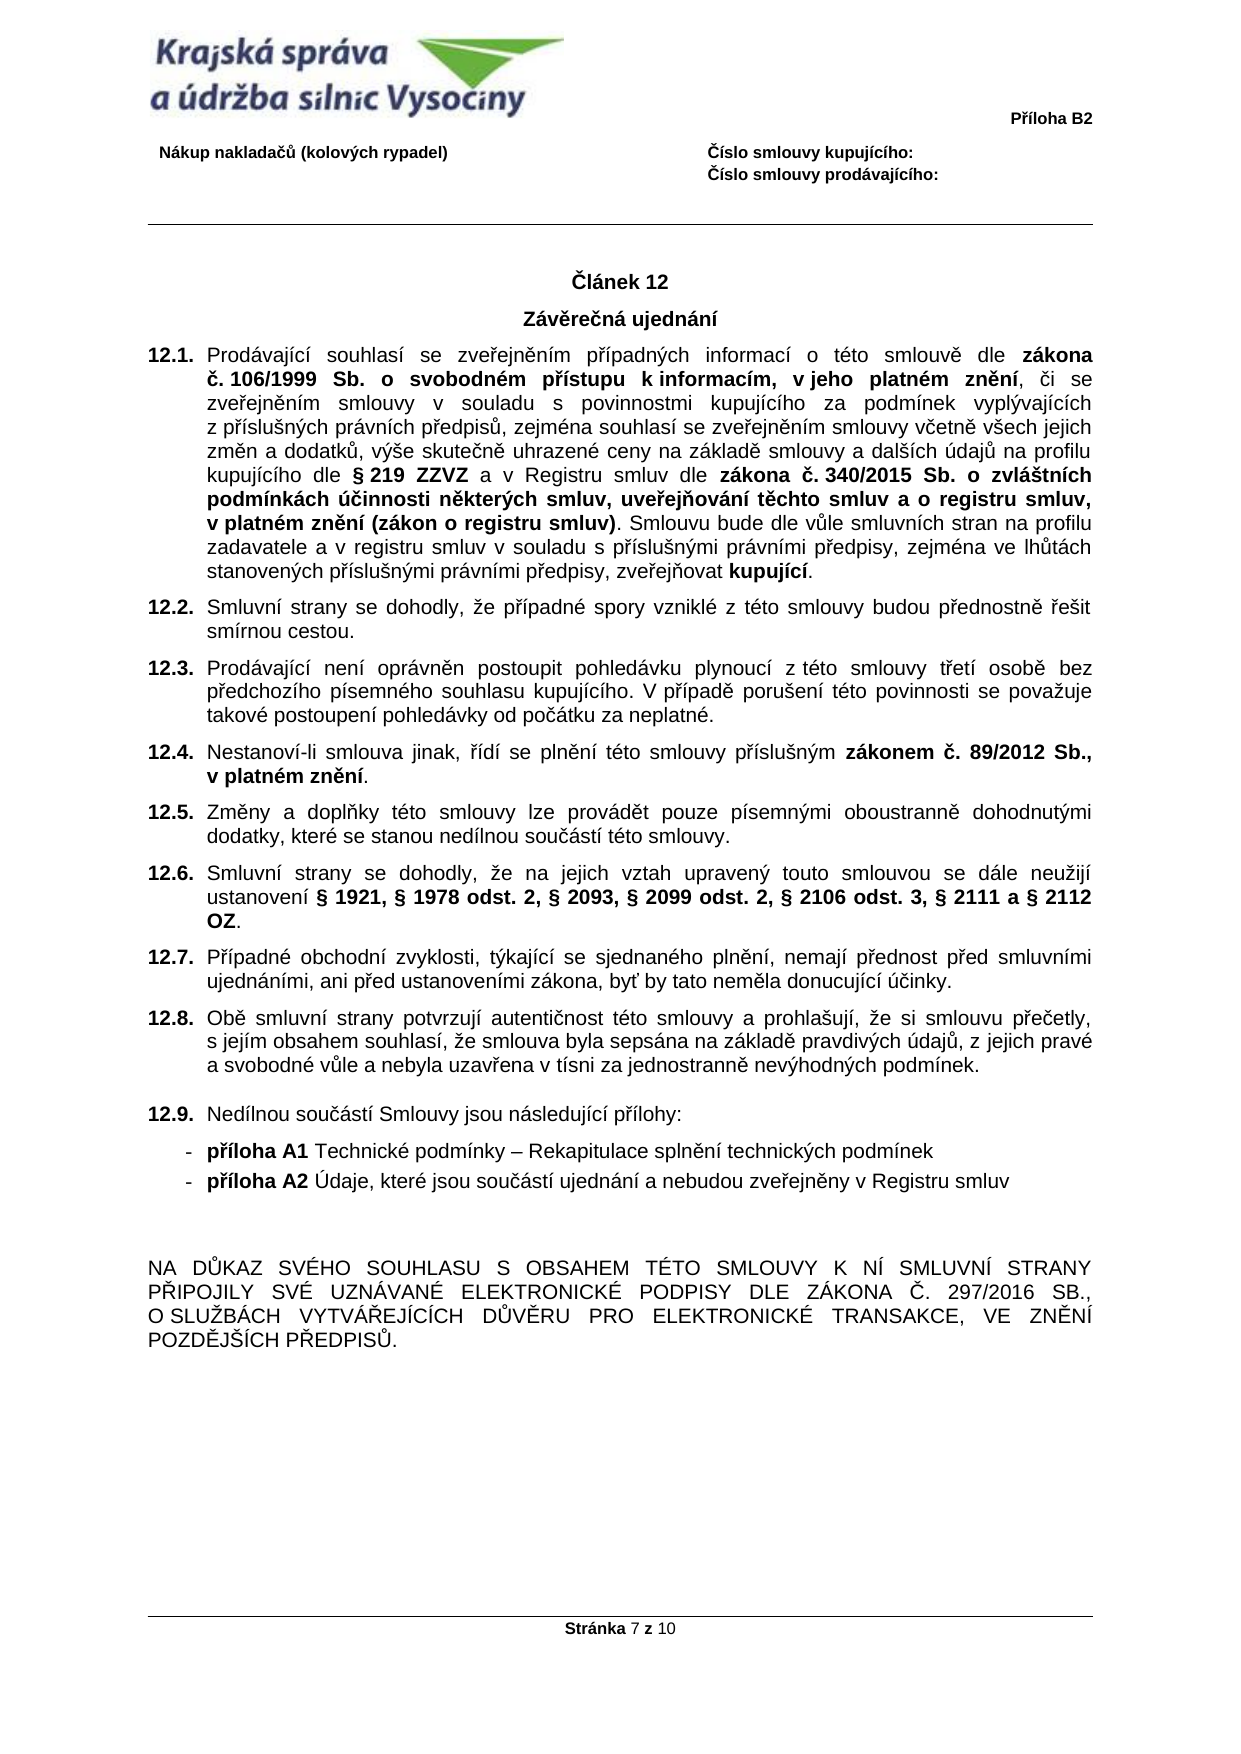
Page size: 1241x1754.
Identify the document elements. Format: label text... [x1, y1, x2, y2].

text Článek 12 [148, 270, 1093, 294]
list Smluvní strany se dohodly, že případné spory vzniklé z této smlouvy budou přednostně řešit smírnou cestou. [148, 595, 1093, 643]
list Nestanoví-li smlouva jinak, řídí se plnění této smlouvy příslušným zákonem č. 89/2012 Sb., v platném znění. [148, 740, 1093, 788]
text Závěrečná ujednání [148, 306, 1093, 330]
list Změny a doplňky této smlouvy lze provádět pouze písemnými oboustranně dohodnutými dodatky, které se stanou nedílnou součástí této smlouvy. [148, 800, 1093, 848]
text NA DŮKAZ SVÉHO SOUHLASU S OBSAHEM TÉTO SMLOUVY K NÍ SMLUVNÍ STRANY PŘIPOJILY SVÉ UZNÁVANÉ ELEKTRONICKÉ PODPISY DLE ZÁKONA Č. 297/2016 SB., O SLUŽBÁCH VYTVÁŘEJÍCÍCH DŮVĚRU PRO ELEKTRONICKÉ TRANSAKCE, VE ZNĚNÍ POZDĚJŠÍCH PŘEDPISŮ. [148, 1256, 1093, 1352]
list Případné obchodní zvyklosti, týkající se sjednaného plnění, nemají přednost před smluvními ujednáními, ani před ustanoveními zákona, byť by tato neměla donucující účinky. [148, 945, 1093, 993]
list Prodávající souhlasí se zveřejněním případných informací o této smlouvě dle zákona č. 106/1999 Sb. o svobodném přístupu k informacím, v jeho platném znění, či se zveřejněním smlouvy v souladu s povinnostmi kupujícího za podmínek vyplývajících z příslušných právních předpisů, zejména souhlasí se zveřejněním smlouvy včetně všech jejich změn a dodatků, výše skutečně uhrazené ceny na základě smlouvy a dalších údajů na profilu kupujícího dle § 219 ZZVZ a v Registru smluv dle zákona č. 340/2015 Sb. o zvláštních podmínkách účinnosti některých smluv, uveřejňování těchto smluv a o registru smluv, v platném znění (zákon o registru smluv). Smlouvu bude dle vůle smluvních stran na profilu zadavatele a v registru smluv v souladu s příslušnými právními předpisy, zejména ve lhůtách stanovených příslušnými právními předpisy, zveřejňovat kupující. [148, 343, 1093, 582]
list příloha A2 Údaje, které jsou součástí ujednání a nebudou zveřejněny v Registru smluv [185, 1169, 1093, 1193]
list příloha A1 Technické podmínky – Rekapitulace splnění technických podmínek [185, 1139, 1093, 1163]
picture [148, 30, 564, 118]
list Smluvní strany se dohodly, že na jejich vztah upravený touto smlouvou se dále neužijí ustanovení § 1921, § 1978 odst. 2, § 2093, § 2099 odst. 2, § 2106 odst. 3, § 2111 a § 2112 OZ. [148, 861, 1093, 932]
list Nedílnou součástí Smlouvy jsou následující přílohy: [148, 1102, 1093, 1126]
list Prodávající není oprávněn postoupit pohledávku plynoucí z této smlouvy třetí osobě bez předchozího písemného souhlasu kupujícího. V případě porušení této povinnosti se považuje takové postoupení pohledávky od počátku za neplatné. [148, 655, 1093, 727]
list Obě smluvní strany potvrzují autentičnost této smlouvy a prohlašují, že si smlouvu přečetly, s jejím obsahem souhlasí, že smlouva byla sepsána na základě pravdivých údajů, z jejich pravé a svobodné vůle a nebyla uzavřena v tísni za jednostranně nevýhodných podmínek. [148, 1005, 1093, 1077]
